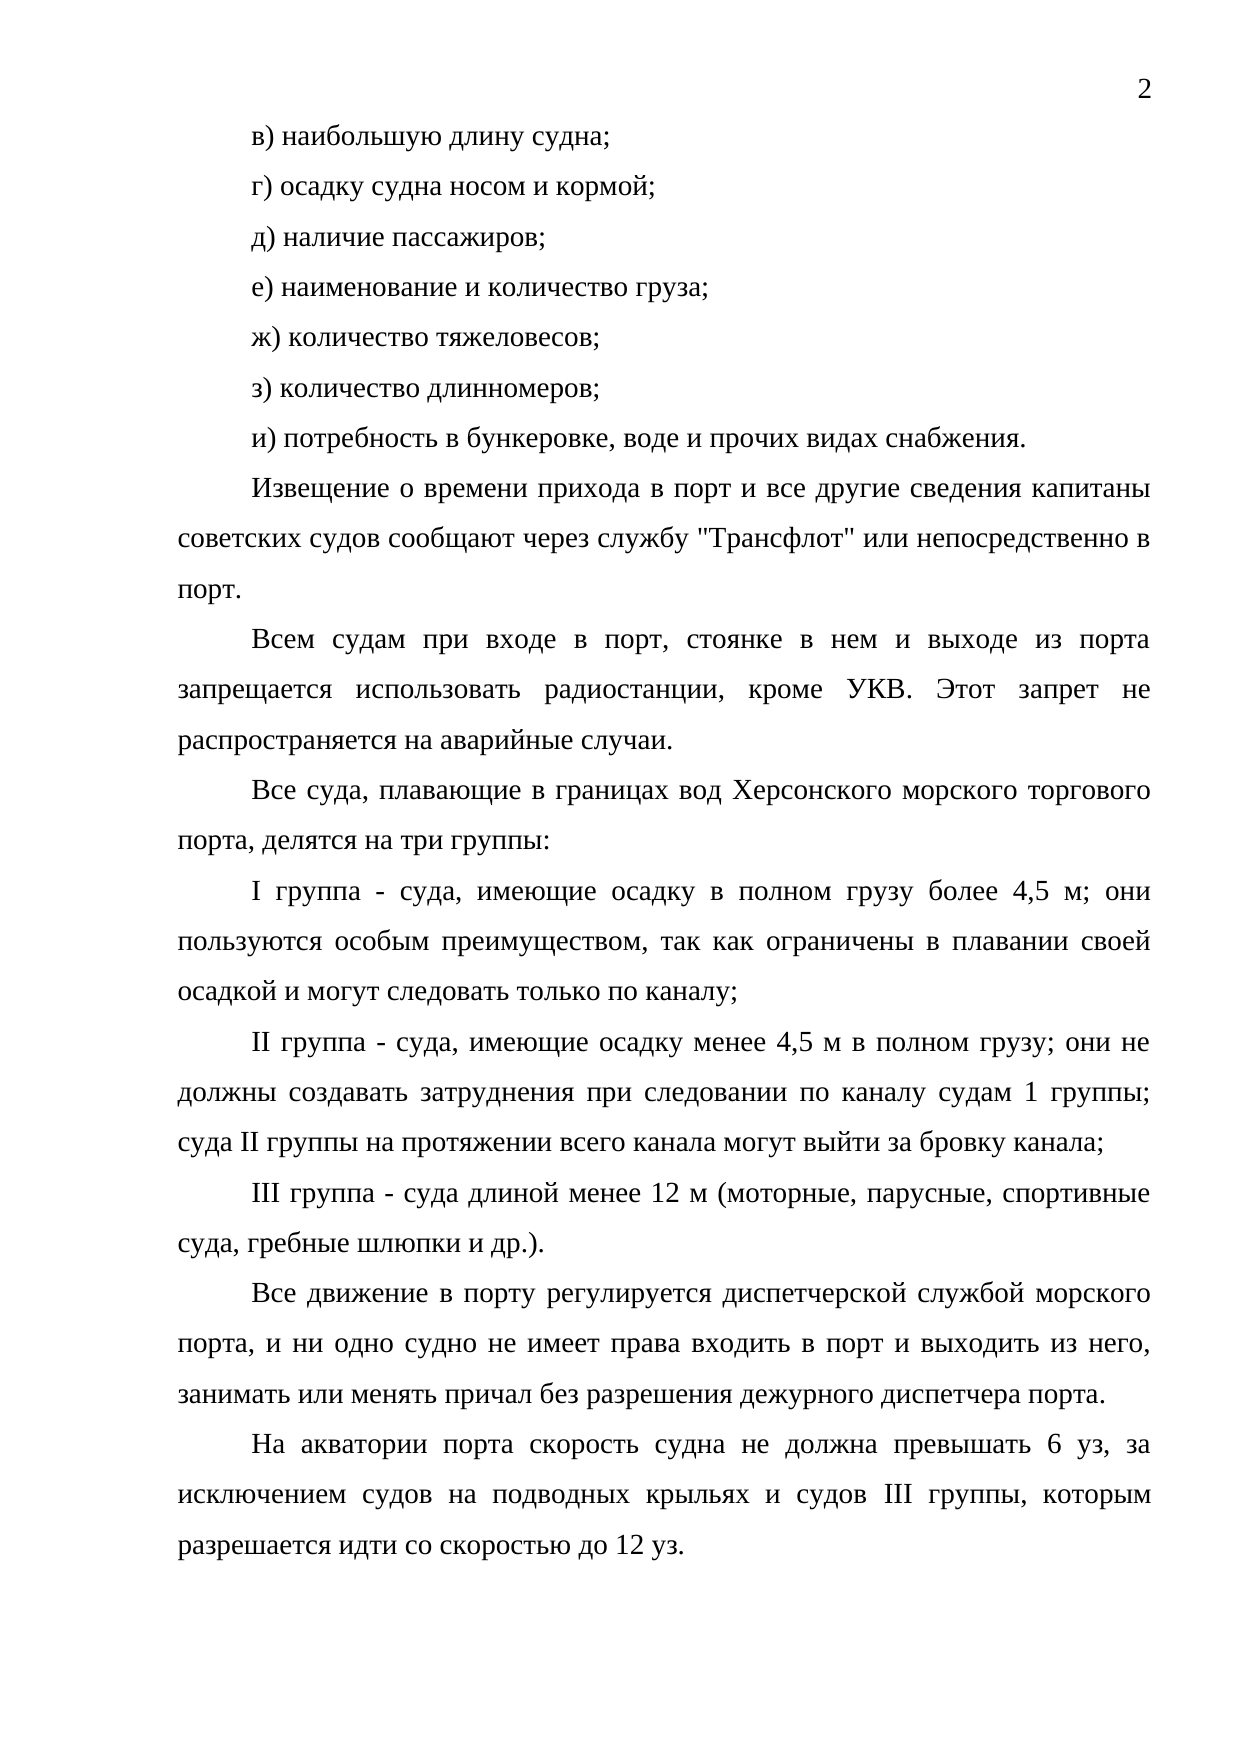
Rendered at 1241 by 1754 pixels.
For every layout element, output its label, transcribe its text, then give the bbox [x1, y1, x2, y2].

text На акватории порта скорость судна не должна превышать 6 уз, за исключением судов на подводных крыльях и судов III группы, которым разрешается идти со скоростью до 12 уз. [177, 1426, 1152, 1560]
text е) наименование и количество груза; [177, 269, 1152, 303]
text I группа - суда, имеющие осадку в полном грузу более 4,5 м; они пользуются особым преимуществом, так как ограничены в плавании своей осадкой и могут следовать только по каналу; [177, 873, 1152, 1007]
text г) осадку судна носом и кормой; [177, 168, 1152, 202]
text и) потребность в бункеровке, воде и прочих видах снабжения. [177, 420, 1152, 453]
text з) количество длинномеров; [177, 370, 1152, 403]
text в) наибольшую длину судна; [177, 118, 1152, 152]
text II группа - суда, имеющие осадку менее 4,5 м в полном грузу; они не должны создавать затруднения при следовании по каналу судам 1 группы; суда II группы на протяжении всего канала могут выйти за бровку канала; [177, 1024, 1152, 1158]
text Всем судам при входе в порт, стоянке в нем и выходе из порта запрещается использовать радиостанции, кроме УКВ. Этот запрет не распространяется на аварийные случаи. [177, 621, 1152, 755]
text Извещение о времени прихода в порт и все другие сведения капитаны советских судов сообщают через службу "Трансфлот" или непосредственно в порт. [177, 470, 1152, 604]
text Все суда, плавающие в границах вод Херсонского морского торгового порта, делятся на три группы: [177, 772, 1152, 856]
text д) наличие пассажиров; [177, 219, 1152, 252]
text III группа - суда длиной менее 12 м (моторные, парусные, спортивные суда, гребные шлюпки и др.). [177, 1175, 1152, 1258]
text Все движение в порту регулируется диспетчерской службой морского порта, и ни одно судно не имеет права входить в порт и выходить из него, занимать или менять причал без разрешения дежурного диспетчера порта. [177, 1275, 1152, 1409]
text ж) количество тяжеловесов; [177, 319, 1152, 353]
